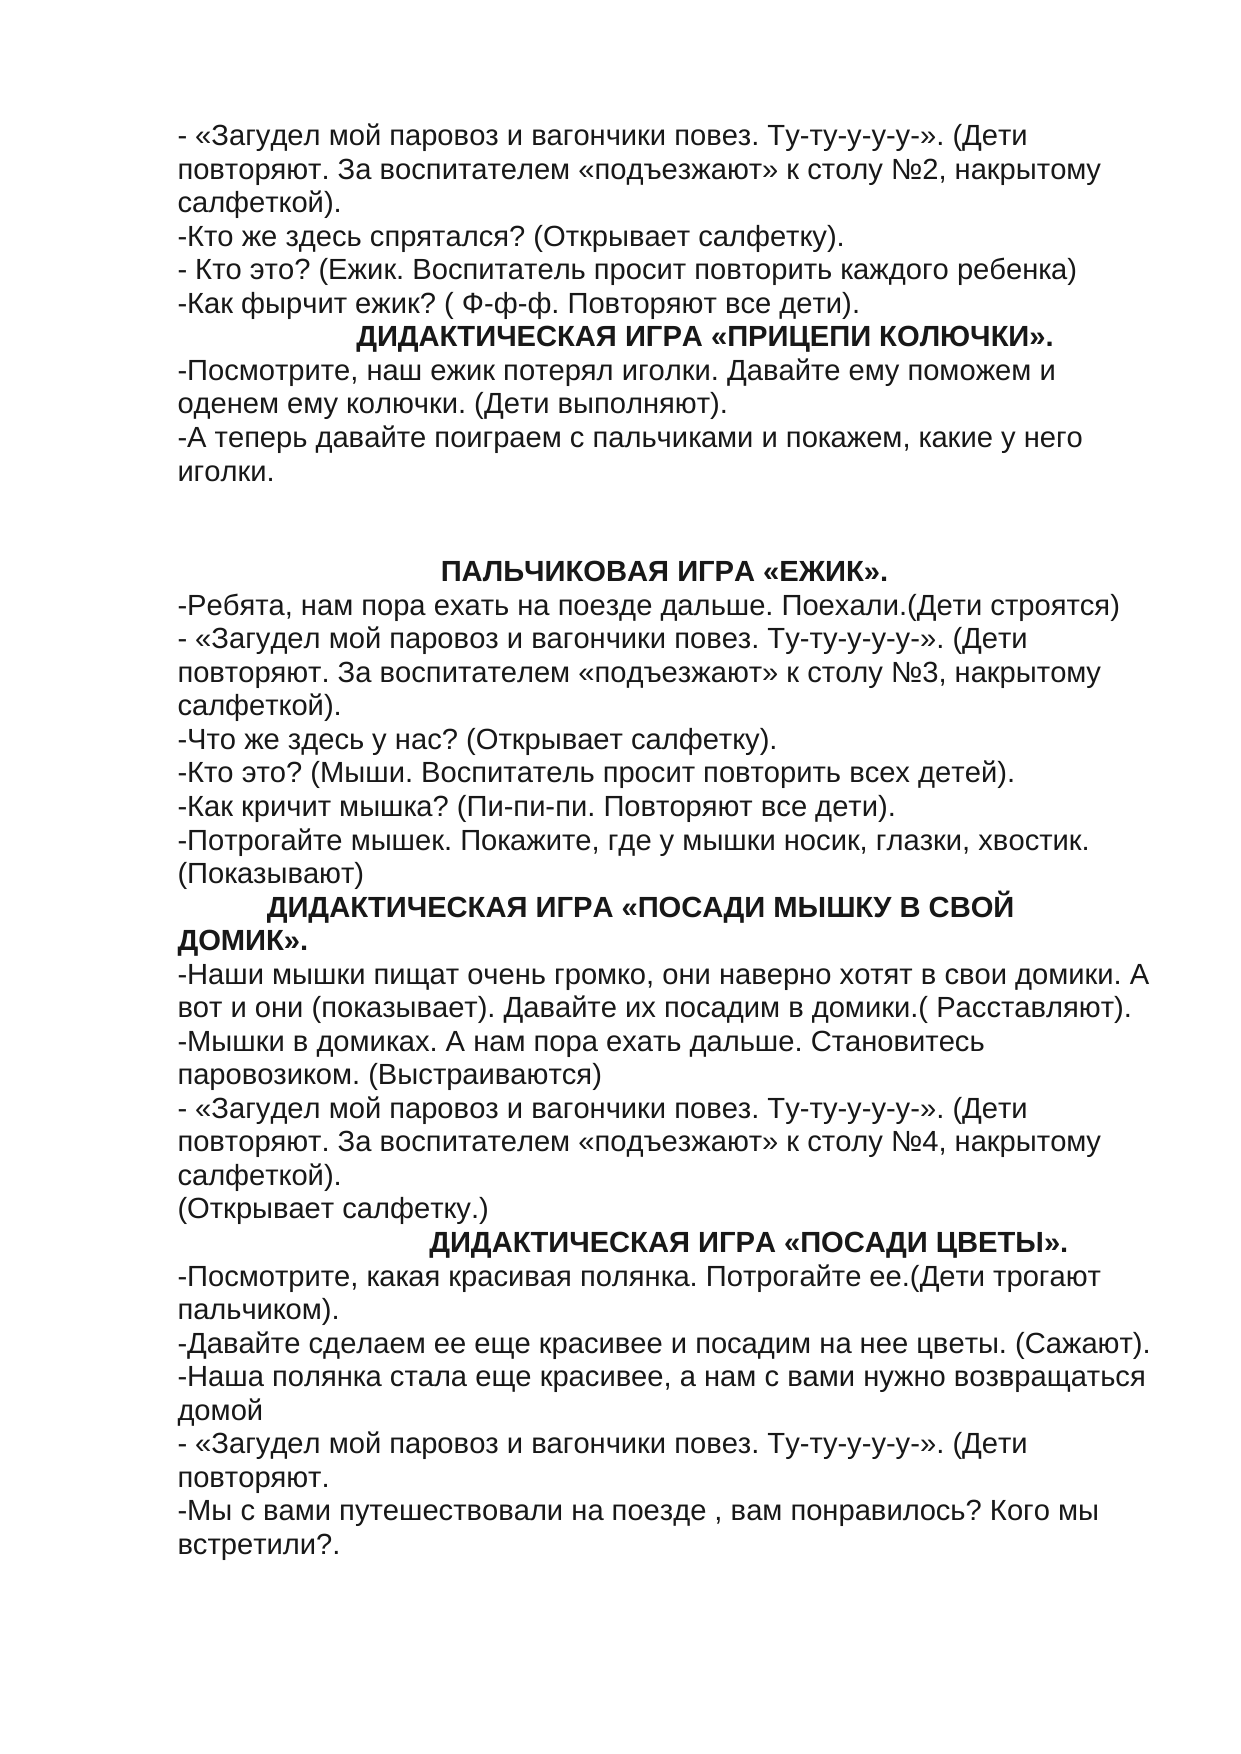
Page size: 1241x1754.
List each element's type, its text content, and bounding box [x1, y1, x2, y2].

text -Как кричит мышка? (Пи-пи-пи. Повторяют все дети). [177, 789, 1152, 822]
text -Мы с вами путешествовали на поезде , вам понравилось? Кого мы встретили?. [177, 1493, 1152, 1560]
text -Давайте сделаем ее еще красивее и посадим на нее цветы. (Сажают). [177, 1326, 1152, 1359]
text -Наша полянка стала еще красивее, а нам с вами нужно возвращаться домой [177, 1359, 1152, 1426]
text -Как фырчит ежик? ( Ф-ф-ф. Повторяют все дети). [177, 286, 1152, 319]
text -Мышки в домиках. А нам пора ехать дальше. Становитесь паровозиком. (Выстраиваются) [177, 1024, 1152, 1091]
text -А теперь давайте поиграем с пальчиками и покажем, какие у него иголки. [177, 420, 1152, 487]
text - «Загудел мой паровоз и вагончики повез. Ту-ту-у-у-у-». (Дети повторяют. [177, 1426, 1152, 1493]
text -Посмотрите, наш ежик потерял иголки. Давайте ему поможем и оденем ему колючки. (Дети выполняют). [177, 353, 1152, 420]
text -Посмотрите, какая красивая полянка. Потрогайте ее.(Дети трогают пальчиком). [177, 1258, 1152, 1326]
text ПАЛЬЧИКОВАЯ ИГРА «ЕЖИК». [177, 554, 1152, 588]
text (Открывает салфетку.) [177, 1191, 1152, 1225]
text - «Загудел мой паровоз и вагончики повез. Ту-ту-у-у-у-». (Дети повторяют. За воспитателем «подъезжают» к столу №2, накрытому салфеткой). [177, 118, 1152, 219]
text -Кто это? (Мыши. Воспитатель просит повторить всех детей). [177, 755, 1152, 789]
text -Ребята, нам пора ехать на поезде дальше. Поехали.(Дети строятся) [177, 588, 1152, 621]
text ДИДАКТИЧЕСКАЯ ИГРА «ПОСАДИ МЫШКУ В СВОЙ ДОМИК». [177, 889, 1152, 957]
text ДИДАКТИЧЕСКАЯ ИГРА «ПОСАДИ ЦВЕТЫ». [177, 1225, 1152, 1258]
text -Потрогайте мышек. Покажите, где у мышки носик, глазки, хвостик.(Показывают) [177, 822, 1152, 889]
text - «Загудел мой паровоз и вагончики повез. Ту-ту-у-у-у-». (Дети повторяют. За воспитателем «подъезжают» к столу №3, накрытому салфеткой). [177, 621, 1152, 722]
text - «Загудел мой паровоз и вагончики повез. Ту-ту-у-у-у-». (Дети повторяют. За воспитателем «подъезжают» к столу №4, накрытому салфеткой). [177, 1091, 1152, 1191]
text -Что же здесь у нас? (Открывает салфетку). [177, 722, 1152, 755]
text -Кто же здесь спрятался? (Открывает салфетку). [177, 219, 1152, 252]
text ДИДАКТИЧЕСКАЯ ИГРА «ПРИЦЕПИ КОЛЮЧКИ». [177, 319, 1152, 353]
text - Кто это? (Ежик. Воспитатель просит повторить каждого ребенка) [177, 252, 1152, 286]
text -Наши мышки пищат очень громко, они наверно хотят в свои домики. А вот и они (показывает). Давайте их посадим в домики.( Расставляют). [177, 957, 1152, 1024]
